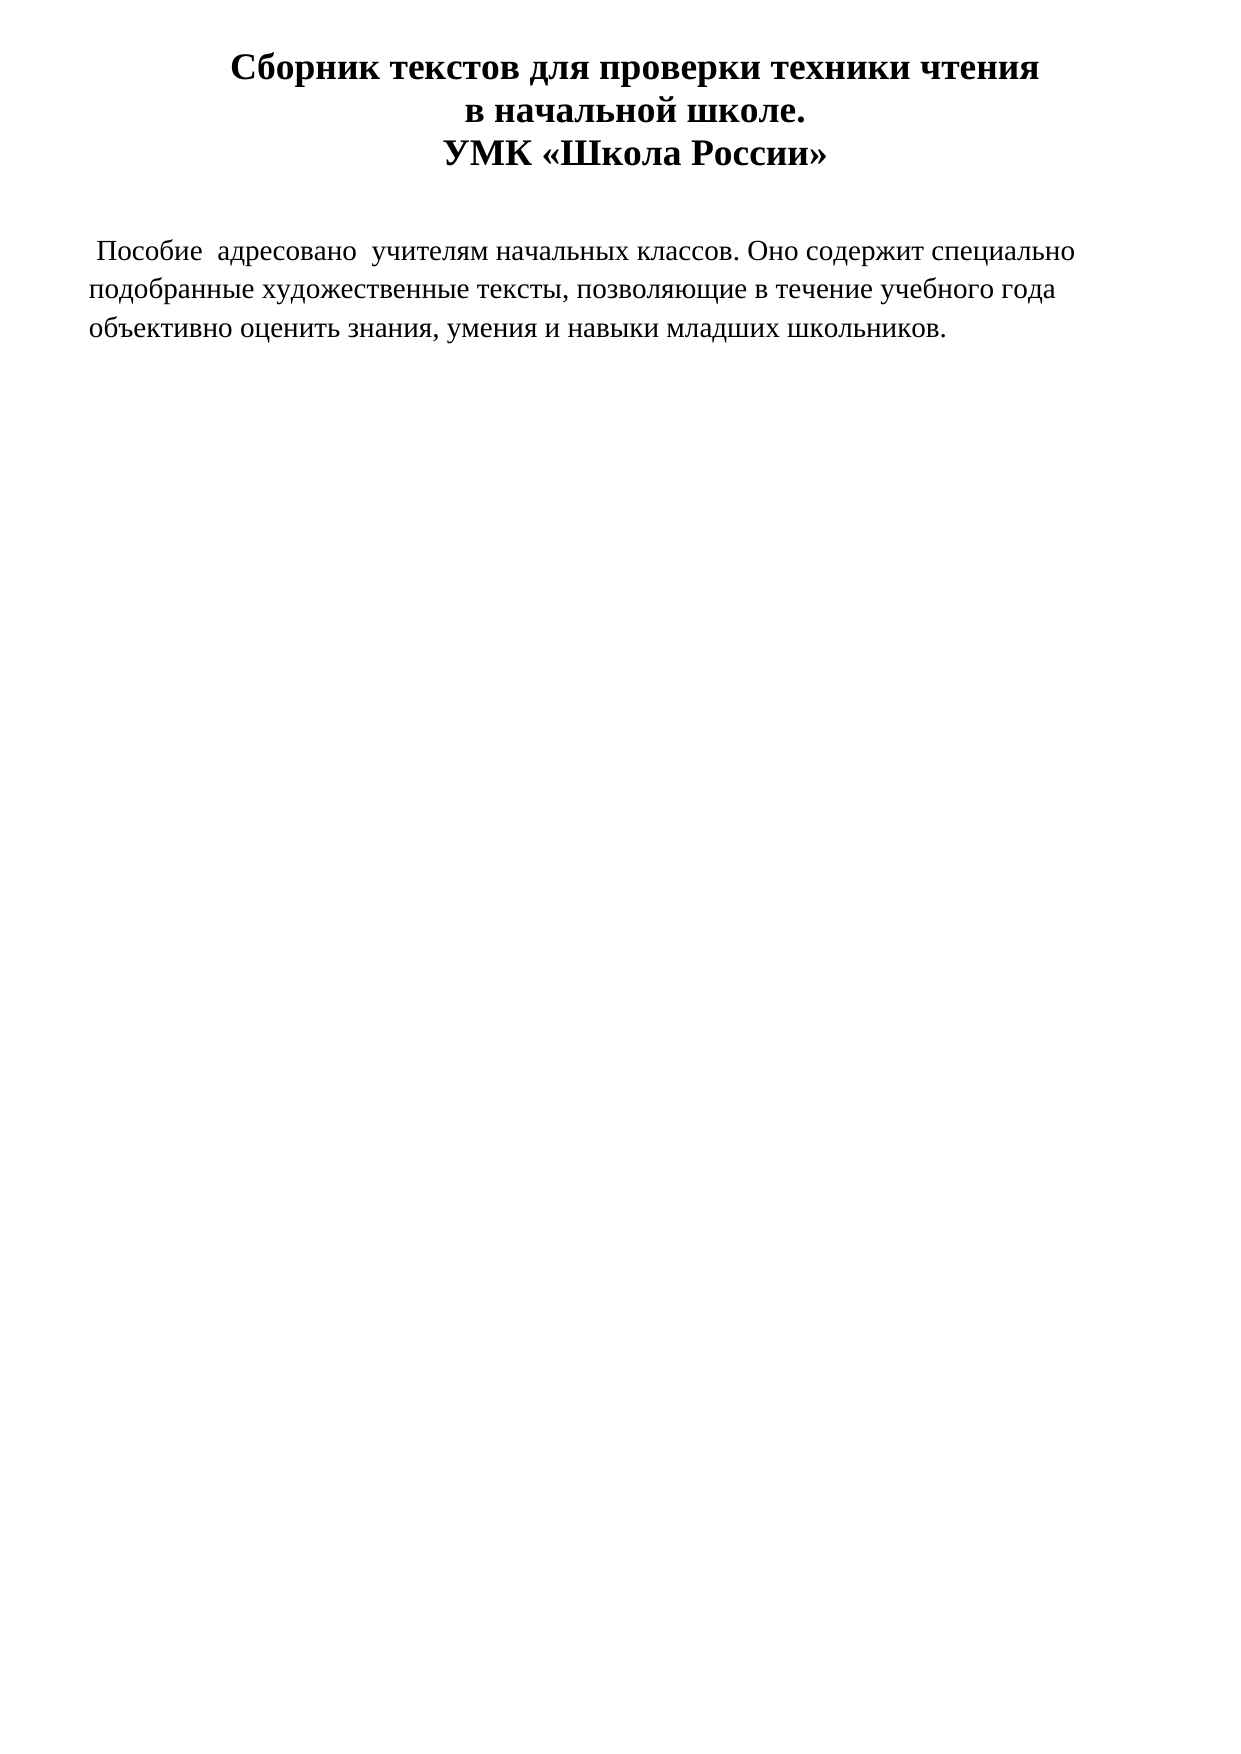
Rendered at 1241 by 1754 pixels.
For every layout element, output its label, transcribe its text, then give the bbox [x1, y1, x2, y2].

text Пособие адресовано учителям начальных классов. Оно содержит специально подобранные художественные тексты, позволяющие в течение учебного года объективно оценить знания, умения и навыки младших школьников. [89, 233, 1181, 344]
text УМК «Школа России» [89, 131, 1181, 174]
text в начальной школе. [89, 87, 1181, 131]
text Сборник текстов для проверки техники чтения [89, 44, 1181, 87]
